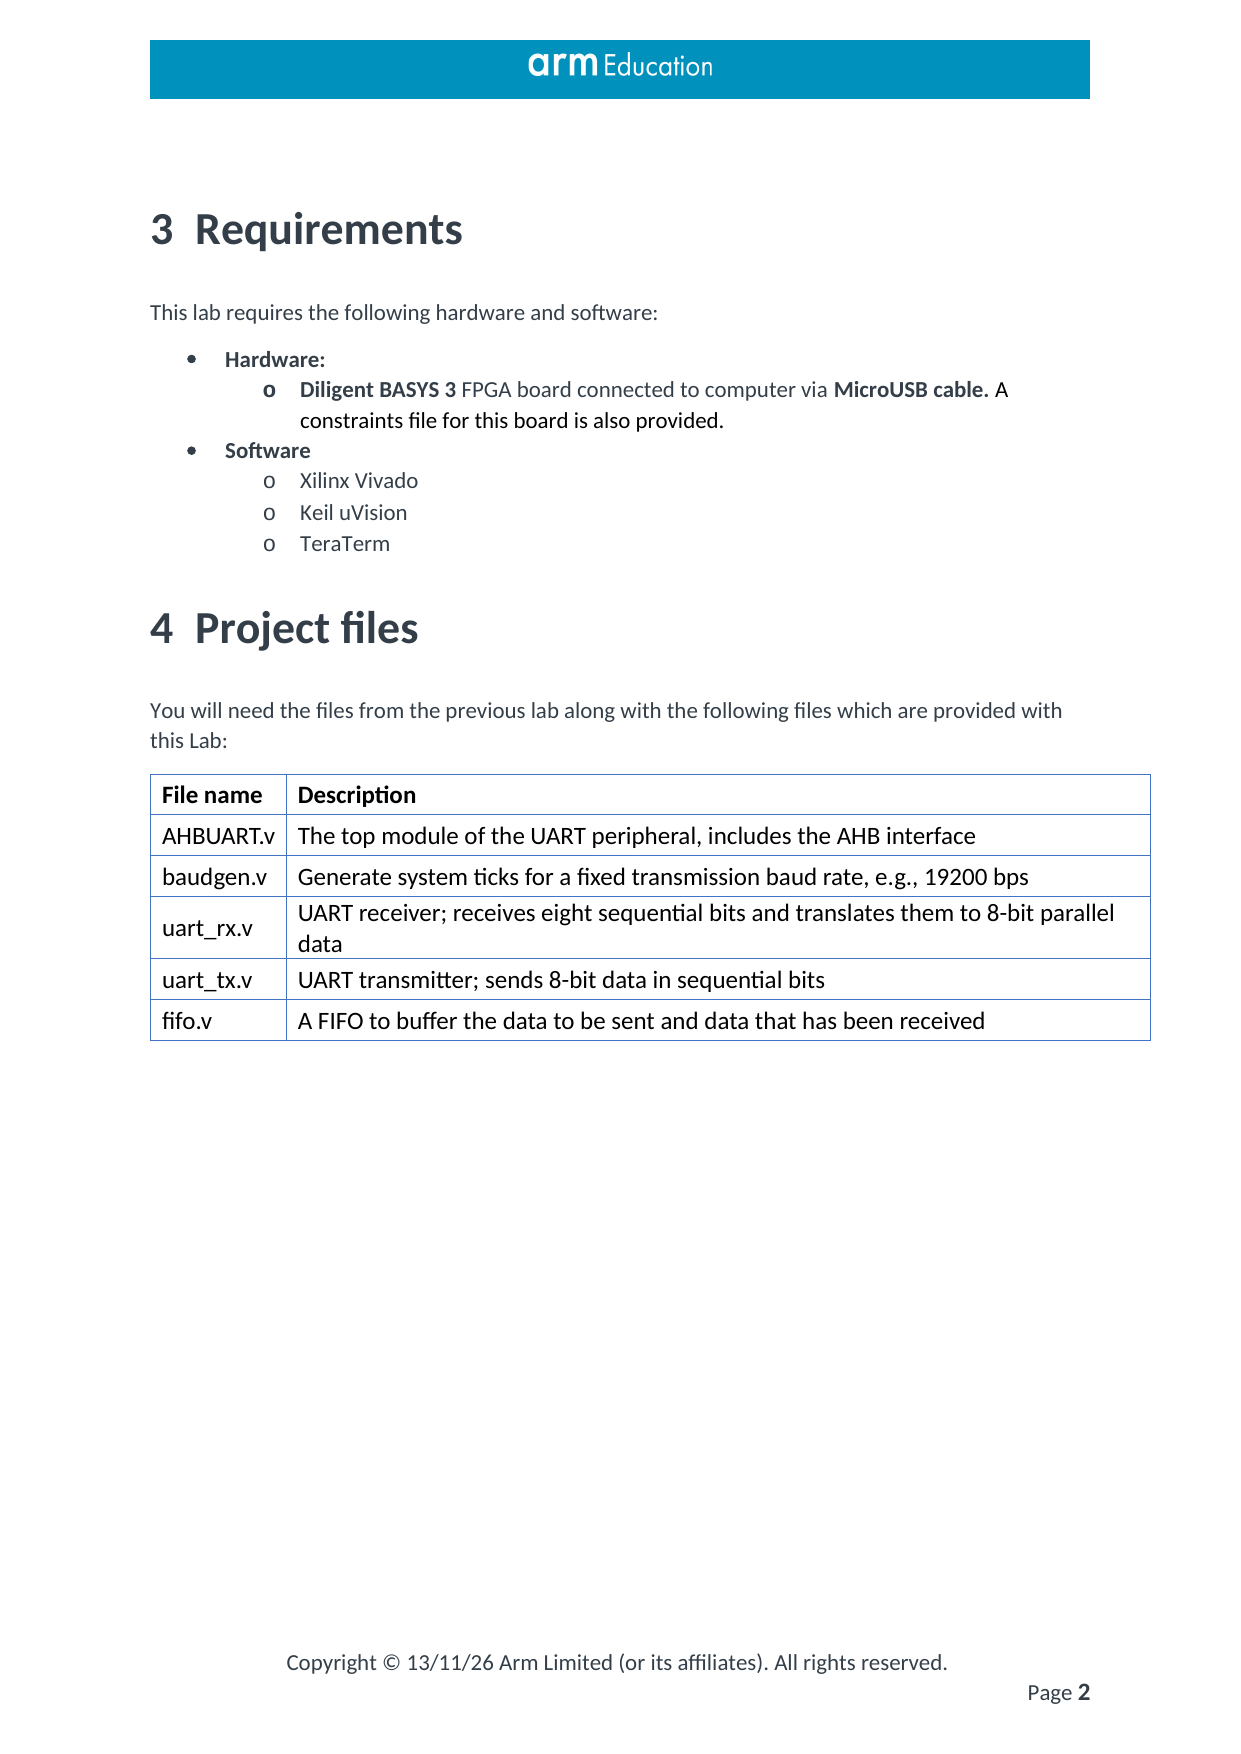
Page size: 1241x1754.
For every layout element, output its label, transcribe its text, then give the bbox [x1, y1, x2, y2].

text You will need the files from the previous lab along with the following files which are provided with this Lab: [150, 696, 1090, 754]
picture [675, 58, 679, 75]
subtitle Requirements [150, 200, 1090, 256]
table_cell baudgen.v [151, 856, 286, 896]
table_cell UART receiver; receives eight sequential bits and translates them to 8-bit parallel data [287, 897, 1150, 958]
table_cell A FIFO to buffer the data to be sent and data that has been received [287, 1000, 1150, 1040]
picture [529, 54, 548, 75]
list Software [187, 436, 1090, 464]
table_cell fifo.v [151, 1000, 286, 1040]
list Keil uVision [262, 498, 1090, 527]
table_cell AHBUART.v [151, 815, 286, 855]
subtitle Project files [150, 598, 1090, 654]
table_header Description [287, 775, 1150, 814]
table_cell UART transmitter; sends 8-bit data in sequential bits [287, 959, 1150, 999]
text This lab requires the following hardware and software: [150, 298, 1090, 326]
picture [554, 54, 566, 75]
list TeraTerm [262, 529, 1090, 559]
table_cell uart_tx.v [151, 959, 286, 999]
table_header File name [151, 775, 286, 814]
list Xilinx Vivado [262, 467, 1090, 496]
picture [606, 55, 615, 75]
list Diligent BASYS 3 FPGA board connected to computer via MicroUSB cable. A constraints file for this board is also provided. [262, 375, 1090, 434]
list Hardware: [187, 345, 1090, 373]
table_cell uart_rx.v [151, 897, 286, 958]
picture [570, 54, 597, 75]
table_cell Generate system ticks for a fixed transmission baud rate, e.g., 19200 bps [287, 856, 1150, 896]
table_cell The top module of the UART peripheral, includes the AHB interface [287, 815, 1150, 855]
